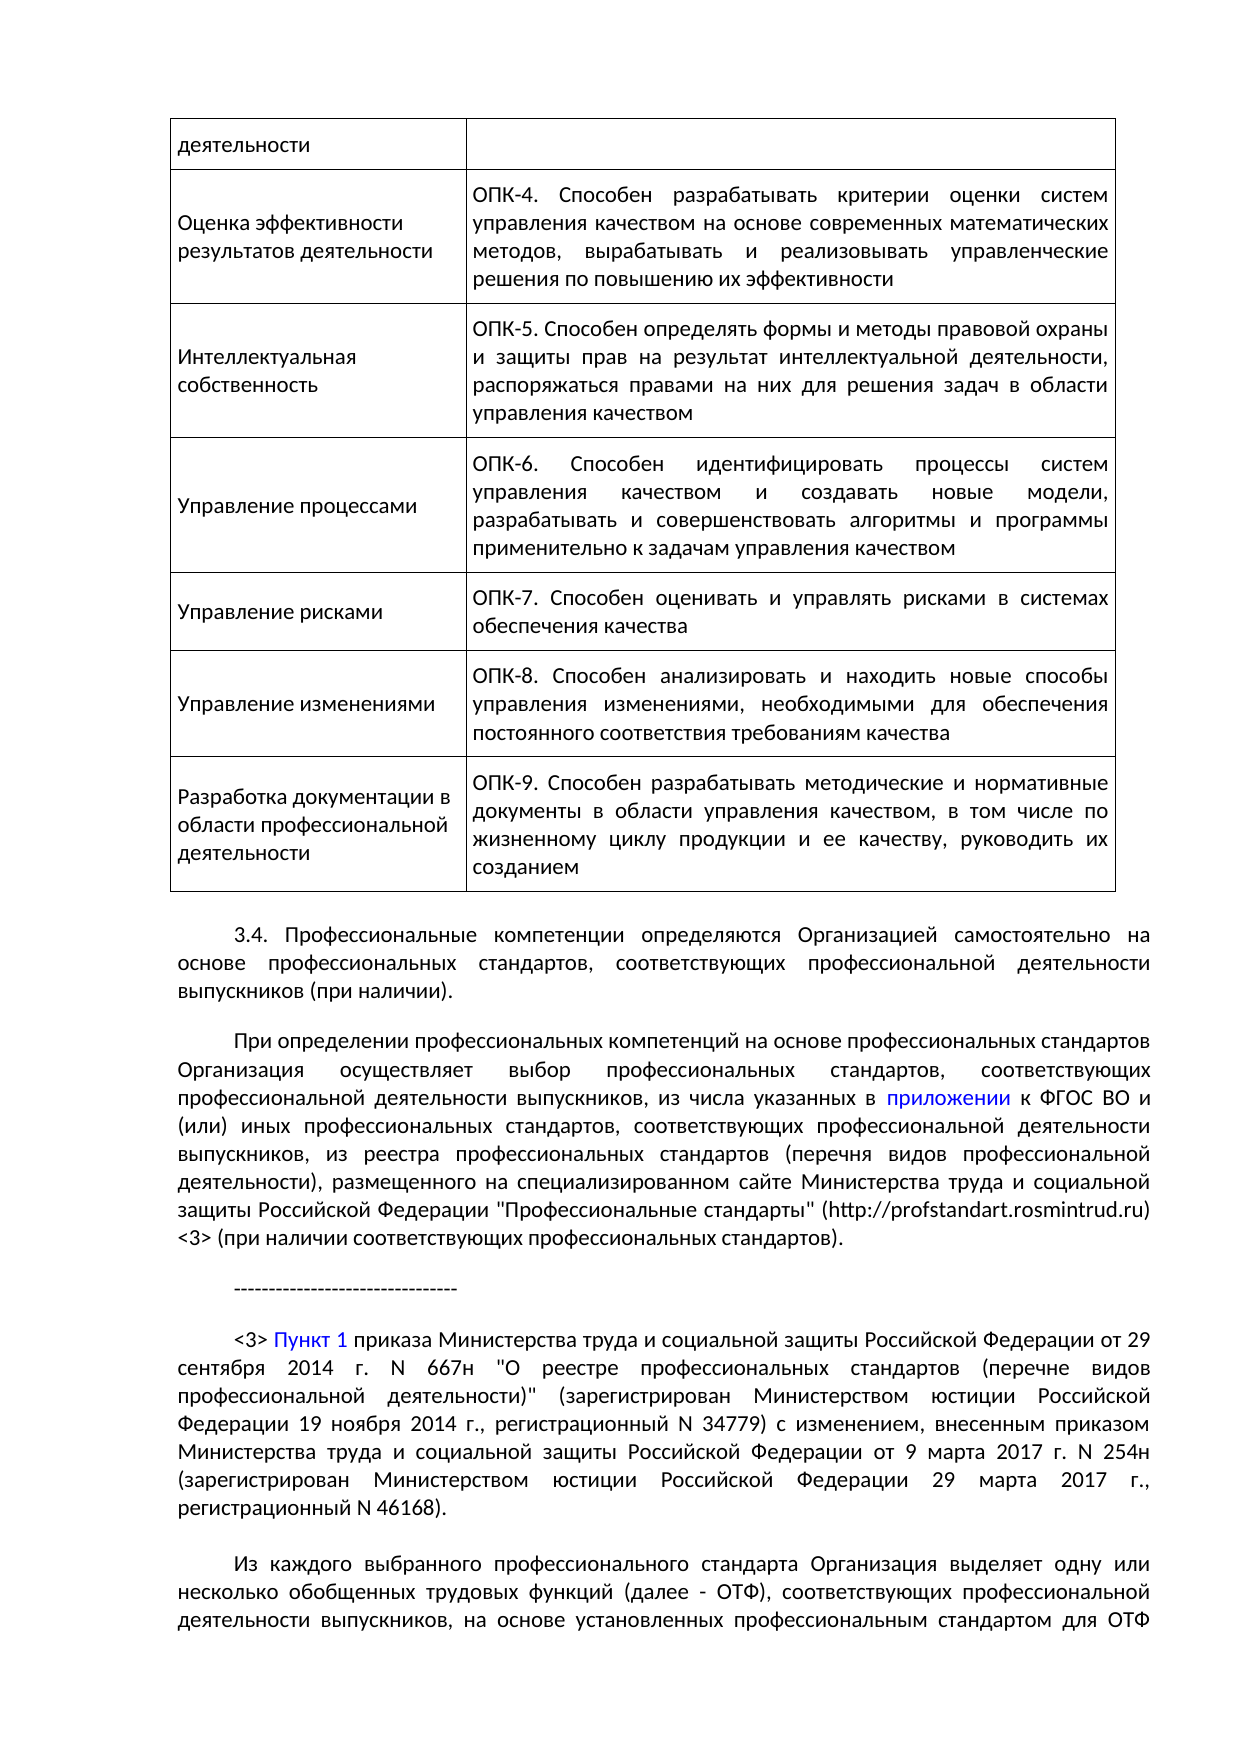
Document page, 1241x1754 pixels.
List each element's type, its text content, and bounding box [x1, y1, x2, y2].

table_cell ОПК-7. Способен оценивать и управлять рисками в системах обеспечения качества [467, 573, 1115, 650]
table_cell ОПК-5. Способен определять формы и методы правовой охраны и защиты прав на результат интеллектуальной деятельности, распоряжаться правами на них для решения задач в области управления качеством [467, 304, 1115, 437]
table_cell ОПК-9. Способен разрабатывать методические и нормативные документы в области управления качеством, в том числе по жизненному циклу продукции и ее качеству, руководить их созданием [467, 757, 1115, 891]
table_cell Оценка эффективности результатов деятельности [171, 170, 466, 303]
table_cell Разработка документации в области профессиональной деятельности [171, 757, 466, 891]
text <3> Пункт 1 приказа Министерства труда и социальной защиты Российской Федерации от 29 сентября 2014 г. N 667н "О реестре профессиональных стандартов (перечне видов профессиональной деятельности)" (зарегистрирован Министерством юстиции Российской Федерации 19 ноября 2014 г., регистрационный N 34779) с изменением, внесенным приказом Министерства труда и социальной защиты Российской Федерации от 9 марта 2017 г. N 254н (зарегистрирован Министерством юстиции Российской Федерации 29 марта 2017 г., регистрационный N 46168). [177, 1325, 1152, 1521]
table_cell Интеллектуальная собственность [171, 304, 466, 437]
table_cell ОПК-4. Способен разрабатывать критерии оценки систем управления качеством на основе современных математических методов, вырабатывать и реализовывать управленческие решения по повышению их эффективности [467, 170, 1115, 303]
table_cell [171, 119, 466, 168]
table_cell ОПК-8. Способен анализировать и находить новые способы управления изменениями, необходимыми для обеспечения постоянного соответствия требованиям качества [467, 651, 1115, 756]
text -------------------------------- [177, 1274, 1152, 1302]
text 3.4. Профессиональные компетенции определяются Организацией самостоятельно на основе профессиональных стандартов, соответствующих профессиональной деятельности выпускников (при наличии). [177, 920, 1152, 1004]
table_cell Управление рисками [171, 573, 466, 650]
table_cell ОПК-6. Способен идентифицировать процессы систем управления качеством и создавать новые модели, разрабатывать и совершенствовать алгоритмы и программы применительно к задачам управления качеством [467, 438, 1115, 572]
text При определении профессиональных компетенций на основе профессиональных стандартов Организация осуществляет выбор профессиональных стандартов, соответствующих профессиональной деятельности выпускников, из числа указанных в приложении к ФГОС ВО и (или) иных профессиональных стандартов, соответствующих профессиональной деятельности выпускников, из реестра профессиональных стандартов (перечня видов профессиональной деятельности), размещенного на специализированном сайте Министерства труда и социальной защиты Российской Федерации "Профессиональные стандарты" (http://profstandart.rosmintrud.ru) <3> (при наличии соответствующих профессиональных стандартов). [177, 1027, 1152, 1251]
table_cell Управление процессами [171, 438, 466, 572]
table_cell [467, 119, 1115, 168]
table_cell Управление изменениями [171, 651, 466, 756]
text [177, 1549, 1152, 1633]
